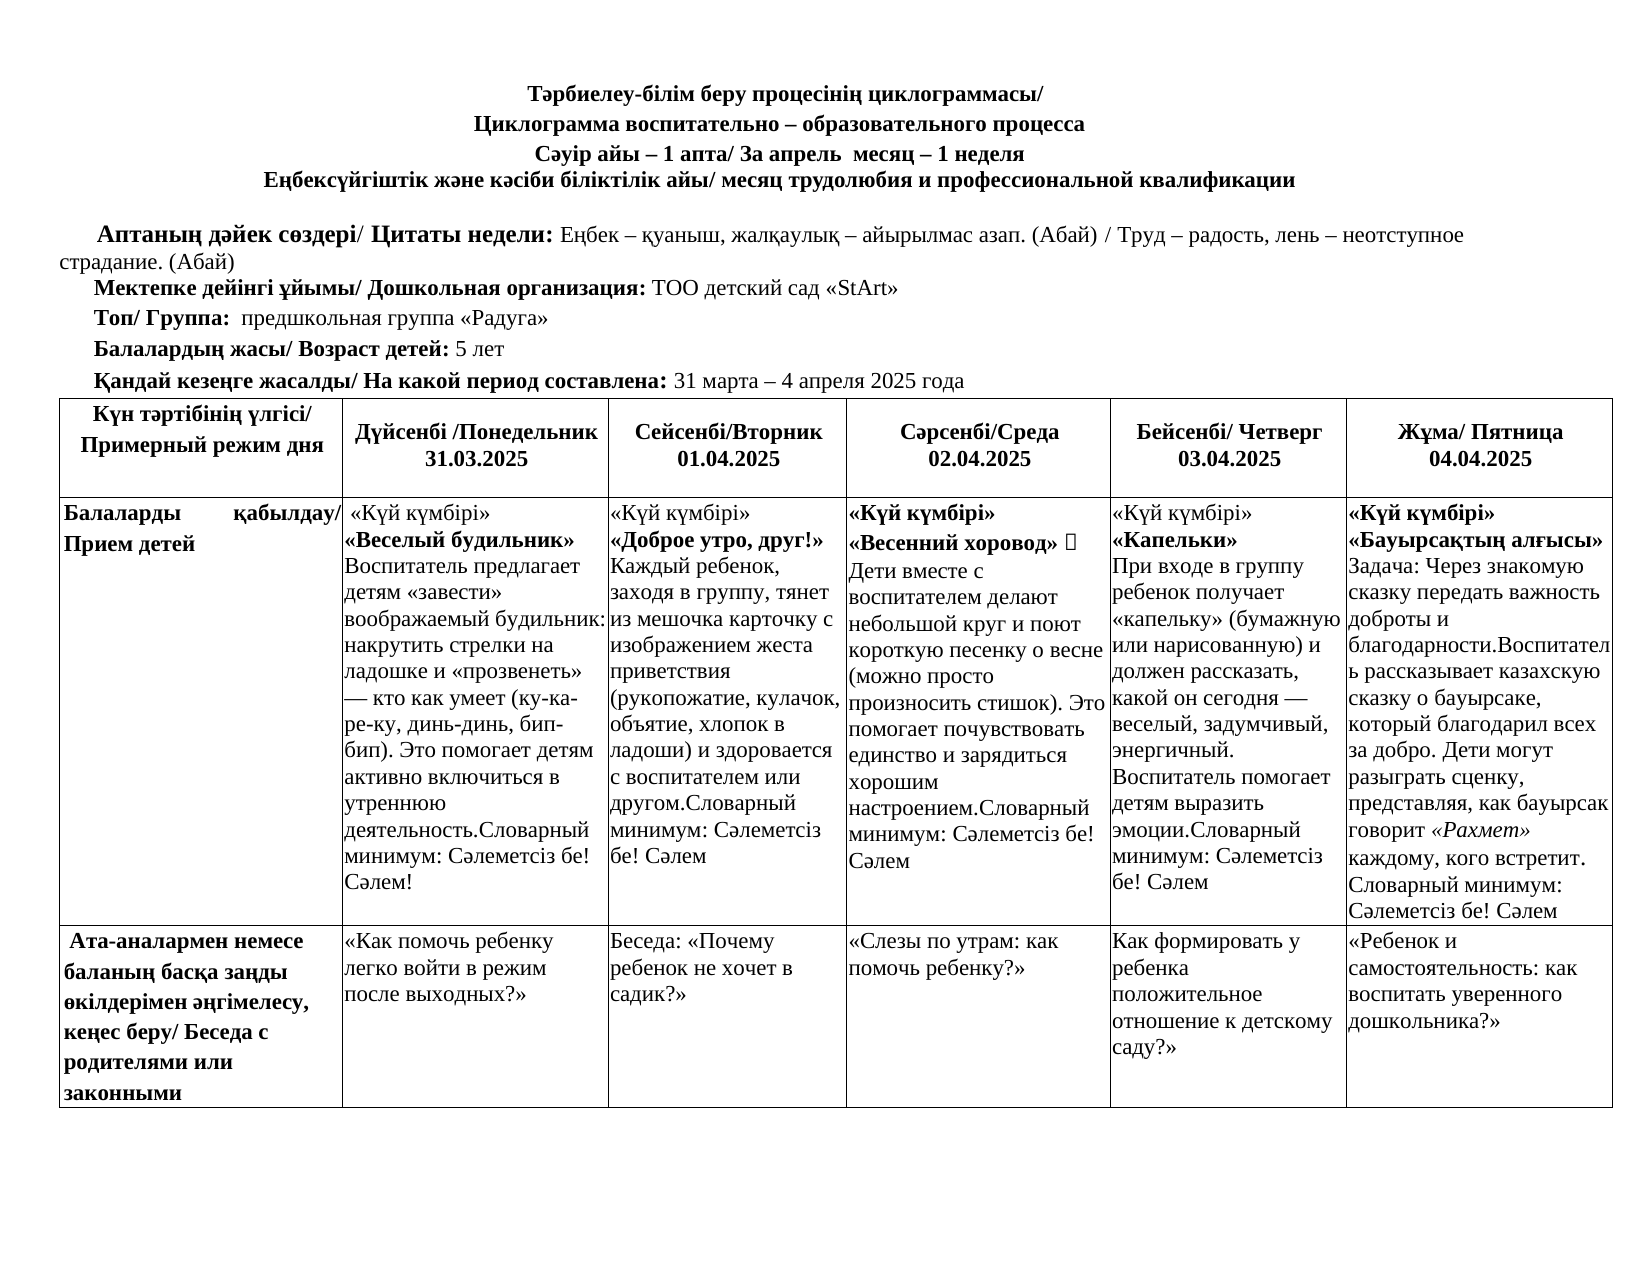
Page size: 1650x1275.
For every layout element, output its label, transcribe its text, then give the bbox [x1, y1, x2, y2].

table_header Жұма/ Пятница 04.04.2025 [1347, 399, 1612, 497]
table_cell «Күй күмбірі» «Бауырсақтың алғысы» Задача: Через знакомую сказку передать важность доброты и благодарности.Воспитатель рассказывает казахскую сказку о бауырсаке, который благодарил всех за добро. Дети могут разыграть сценку, представляя, как бауырсак говорит «Рахмет» каждому, кого встретит. Словарный минимум: Сәлеметсіз бе! Сәлем [1347, 498, 1612, 925]
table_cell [1111, 926, 1346, 1107]
subtitle Тәрбиелеу-білім беру процесінің циклограммасы/ [59, 79, 1500, 106]
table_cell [609, 926, 846, 1107]
text Қандай кезеңге жасалды/ На какой период составлена: 31 марта – 4 апреля 2025 года [59, 365, 1500, 393]
table_header Күн тәртібінің үлгісі/ Примерный режим дня [60, 399, 342, 497]
table_header Сәрсенбі/Среда 02.04.2025 [847, 399, 1110, 497]
text Балалардың жасы/ Возраст детей: 5 лет [59, 334, 1500, 361]
text Циклограмма воспитательно – образовательного процесса [59, 110, 1500, 136]
text Мектепке дейінгі ұйымы/ Дошкольная организация: ТОО детский сад «StArt» [59, 274, 1500, 301]
table_cell «Күй күмбірі» «Весенний хоровод» 🎶 Дети вместе с воспитателем делают небольшой круг и поют короткую песенку о весне (можно просто произносить стишок). Это помогает почувствовать единство и зарядиться хорошим настроением.Словарный минимум: Сәлеметсіз бе! Сәлем [847, 498, 1110, 925]
text Еңбексүйгіштік және кәсіби біліктілік айы/ месяц трудолюбия и профессиональной квалификации [59, 166, 1500, 193]
text Сәуір айы – 1 апта/ За апрель месяц – 1 неделя [59, 140, 1500, 166]
text Аптаның дәйек сөздері/ Цитаты недели: Еңбек – қуаныш, жалқаулық – айырылмас азап. (Абай) / Труд – радость, лень – неотступное страдание. (Абай) [59, 219, 1500, 274]
table_header Дүйсенбі /Понедельник 31.03.2025 [343, 399, 608, 497]
table_header Бейсенбі/ Четверг 03.04.2025 [1111, 399, 1346, 497]
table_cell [343, 926, 608, 1107]
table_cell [60, 926, 342, 1107]
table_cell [1347, 926, 1612, 1107]
table_cell «Күй күмбірі» «Доброе утро, друг!» Каждый ребенок, заходя в группу, тянет из мешочка карточку с изображением жеста приветствия (рукопожатие, кулачок, объятие, хлопок в ладоши) и здоровается с воспитателем или другом.Словарный минимум: Сәлеметсіз бе! Сәлем [609, 498, 846, 925]
table_cell Балаларды қабылдау/ Прием детей [60, 498, 342, 925]
table_cell «Күй күмбірі» «Веселый будильник» Воспитатель предлагает детям «завести» воображаемый будильник: накрутить стрелки на ладошке и «прозвенеть» — кто как умеет (ку-ка-ре-ку, динь-динь, бип-бип). Это помогает детям активно включиться в утреннюю деятельность.Словарный минимум: Сәлеметсіз бе! Сәлем! [343, 498, 608, 925]
table_header Сейсенбі/Вторник 01.04.2025 [609, 399, 846, 497]
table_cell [847, 926, 1110, 1107]
table_cell «Күй күмбірі» «Капельки» При входе в группу ребенок получает «капельку» (бумажную или нарисованную) и должен рассказать, какой он сегодня — веселый, задумчивый, энергичный. Воспитатель помогает детям выразить эмоции.Словарный минимум: Сәлеметсіз бе! Сәлем [1111, 498, 1346, 925]
text Топ/ Группа: предшкольная группа «Радуга» [59, 304, 1500, 331]
